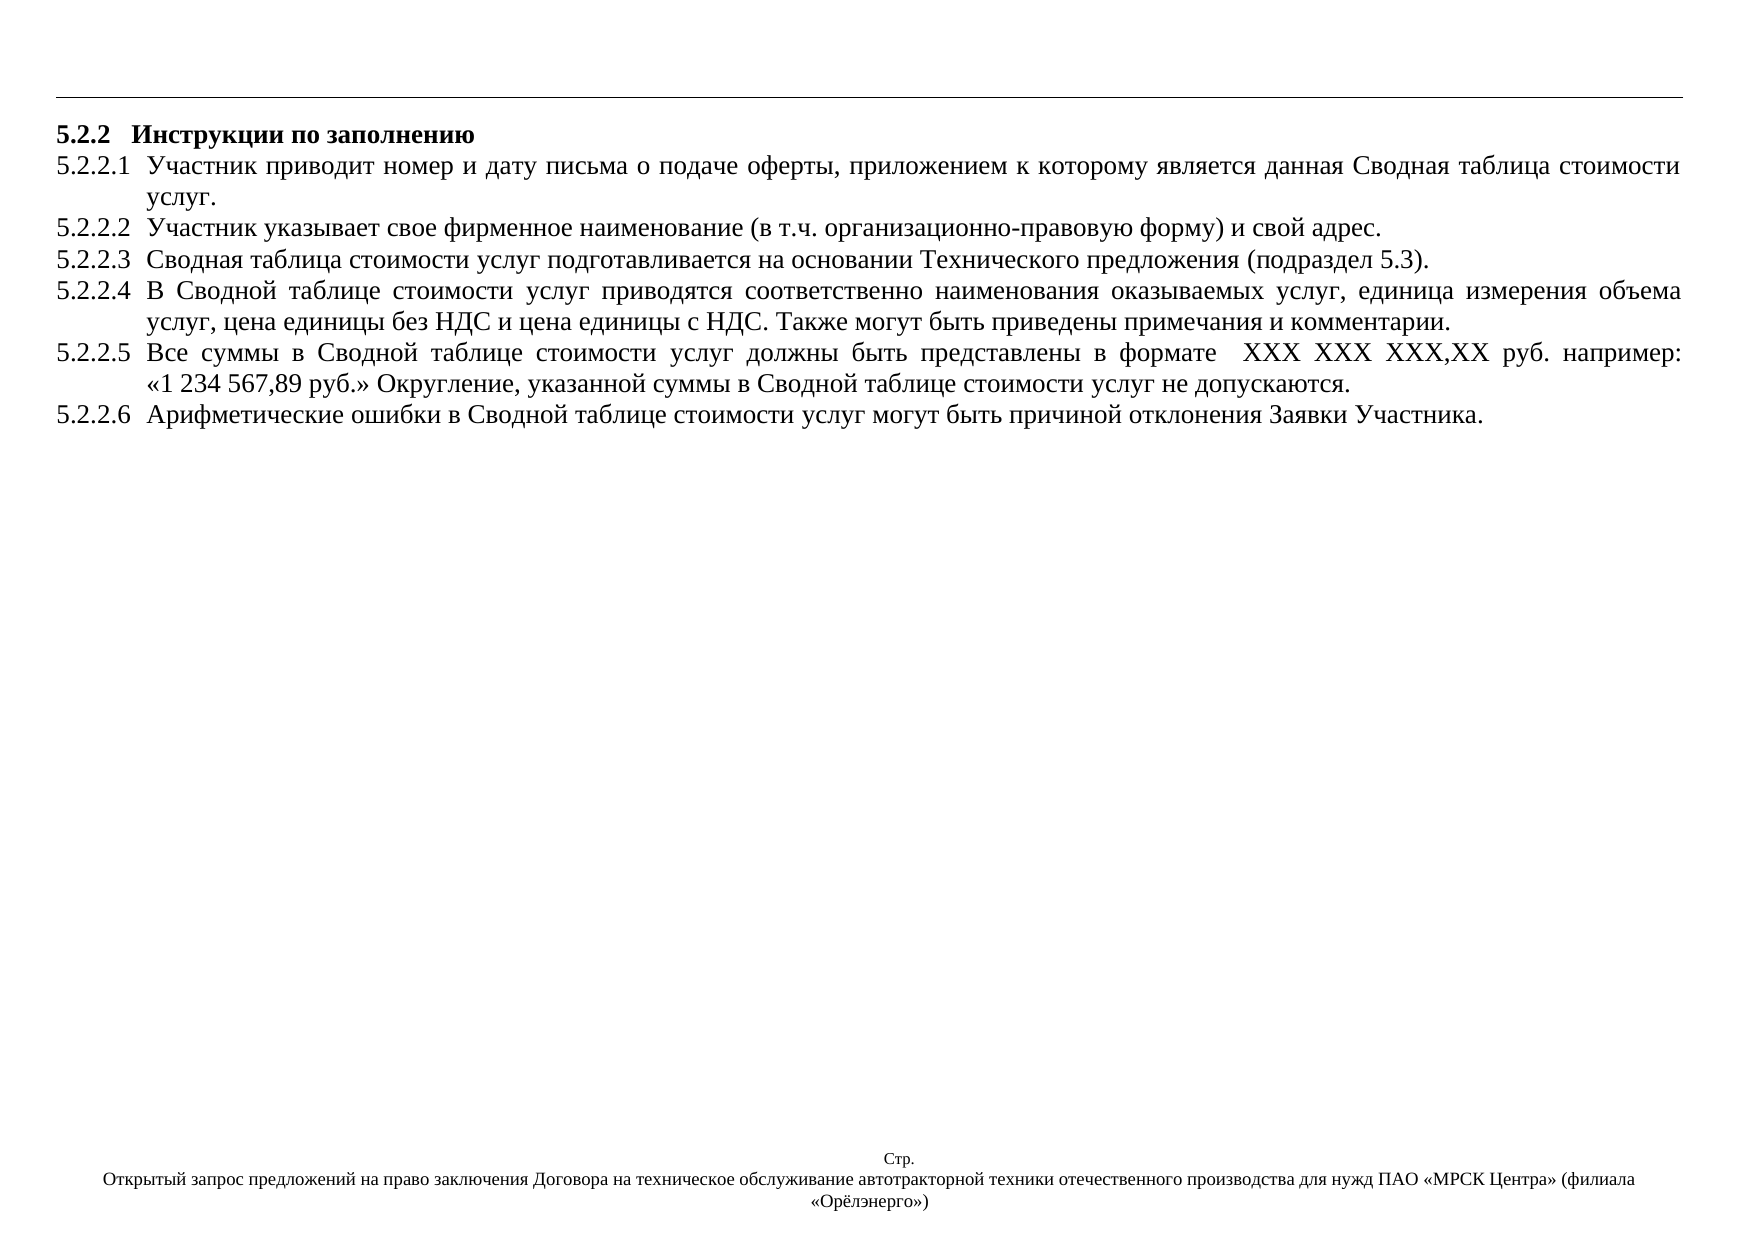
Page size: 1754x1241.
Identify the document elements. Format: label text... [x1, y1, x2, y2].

list В Сводной таблице стоимости услуг приводятся соответственно наименования оказываемых услуг, единица измерения объема услуг, цена единицы без НДС и цена единицы с НДС. Также могут быть приведены примечания и комментарии. [56, 274, 1683, 336]
subtitle Инструкции по заполнению [56, 118, 1683, 149]
list Сводная таблица стоимости услуг подготавливается на основании Технического предложения (подраздел 5.3). [56, 243, 1683, 274]
list Участник указывает свое фирменное наименование (в т.ч. организационно-правовую форму) и свой адрес. [56, 212, 1683, 243]
list Участник приводит номер и дату письма о подаче оферты, приложением к которому является данная Сводная таблица стоимости услуг. [56, 149, 1683, 212]
list Все суммы в Сводной таблице стоимости услуг должны быть представлены в формате XXX XXX XXX,XX руб. например: «1 234 567,89 руб.» Округление, указанной суммы в Сводной таблице стоимости услуг не допускаются. [56, 336, 1683, 398]
list Арифметические ошибки в Сводной таблице стоимости услуг могут быть причиной отклонения Заявки Участника. [56, 398, 1683, 429]
